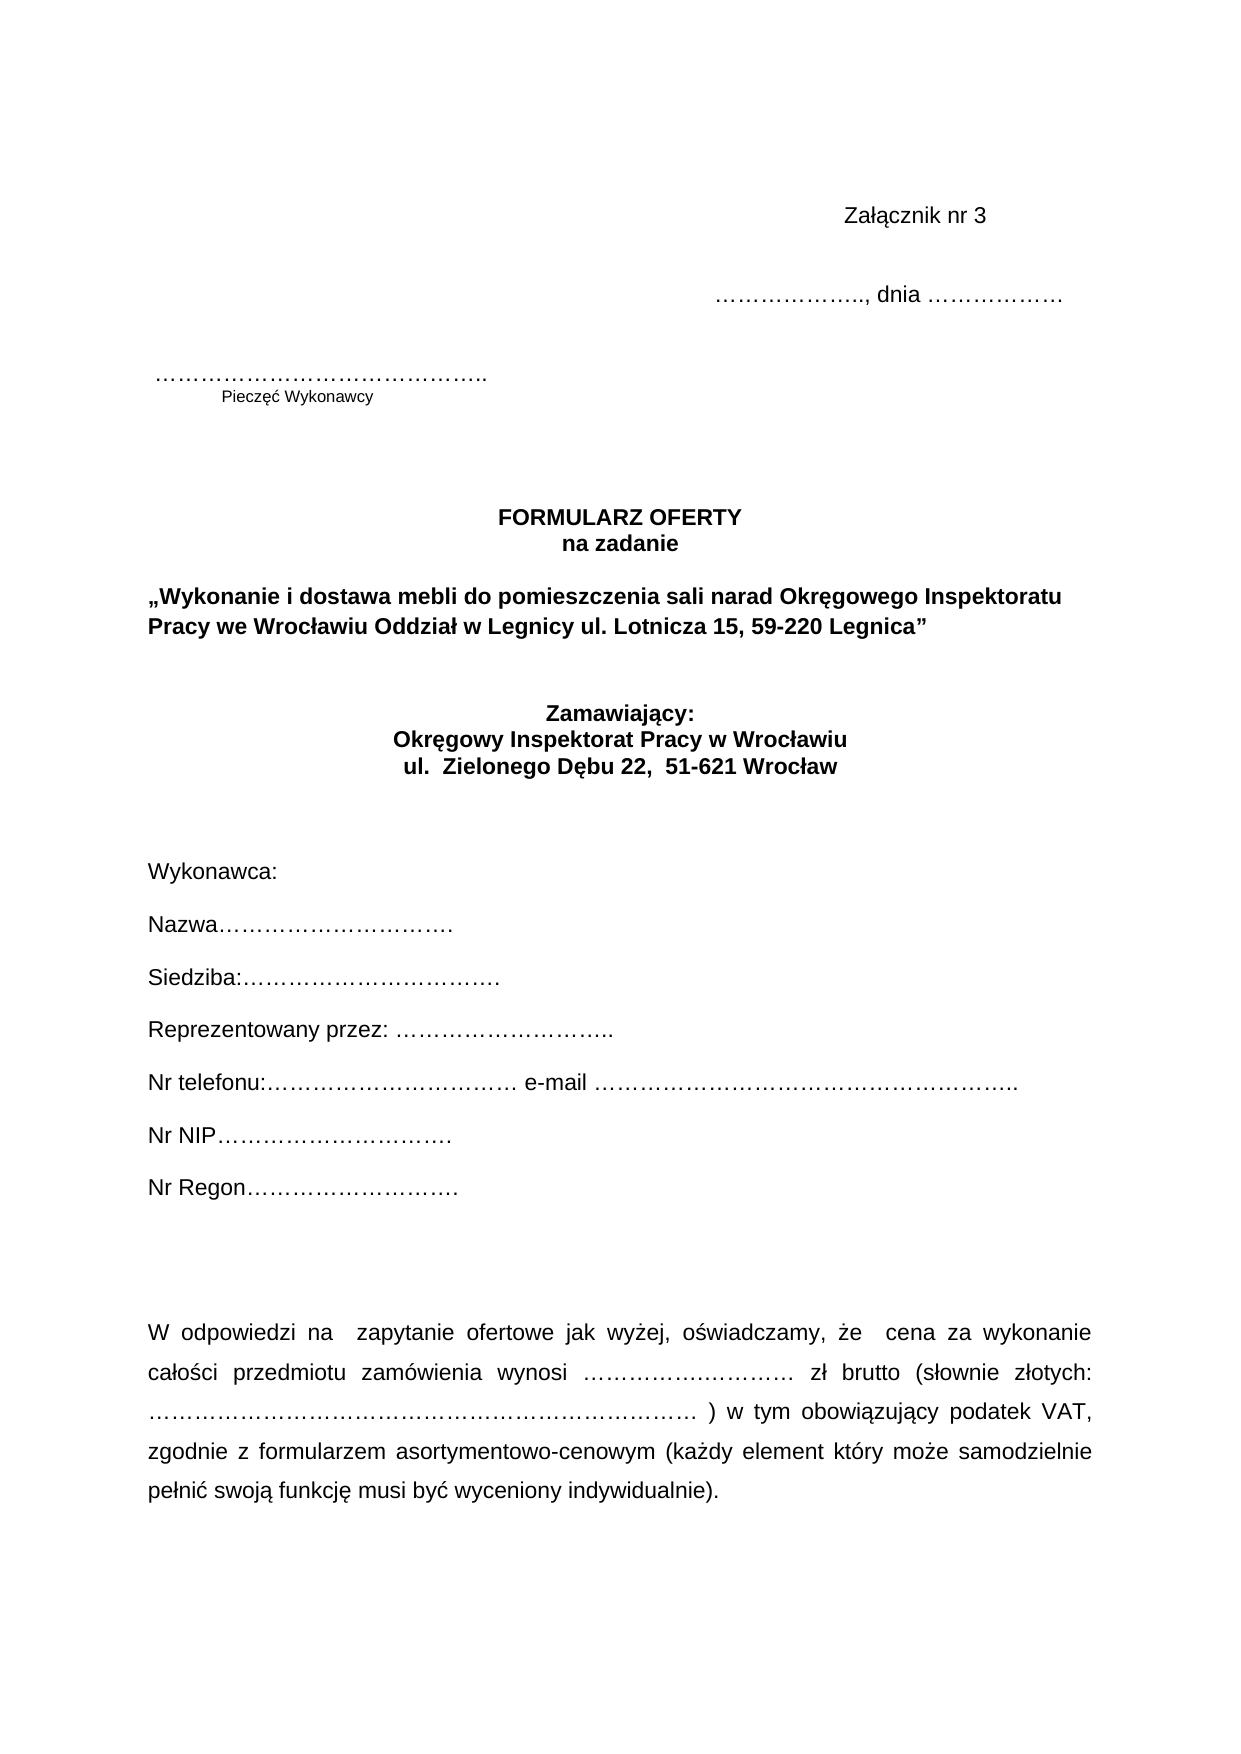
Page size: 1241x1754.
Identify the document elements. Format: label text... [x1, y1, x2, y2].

text ul. Zielonego Dębu 22, 51-621 Wrocław [148, 753, 1093, 779]
text Reprezentowany przez: ……………………….. [148, 1016, 1093, 1042]
text Pieczęć Wykonawcy [148, 386, 1093, 406]
text Nazwa…………………………. [148, 911, 1093, 937]
text Zamawiający: [148, 700, 1093, 726]
text Siedziba:……………………………. [148, 963, 1093, 990]
text Nr Regon………………………. [148, 1174, 1093, 1201]
text „Wykonanie i dostawa mebli do pomieszczenia sali narad Okręgowego Inspektoratu [148, 583, 1093, 609]
text Okręgowy Inspektorat Pracy w Wrocławiu [148, 726, 1093, 753]
text …………………………………….. [148, 360, 1093, 386]
text Nr NIP…………………………. [148, 1122, 1093, 1148]
text FORMULARZ OFERTY [148, 504, 1093, 530]
text Nr telefonu:…………………………… e-mail ……………………………………………….. [148, 1069, 1093, 1095]
text W odpowiedzi na zapytanie ofertowe jak wyżej, oświadczamy, że cena za wykonanie całości przedmiotu zamówienia wynosi …………….………… zł brutto (słownie złotych: ……………………………………………………………… ) w tym obowiązujący podatek VAT, zgodnie z formularzem asortymentowo-cenowym (każdy element który może samodzielnie pełnić swoją funkcję musi być wyceniony indywidualnie). [148, 1319, 1093, 1503]
text ……………….., dnia ……………… [148, 281, 1093, 307]
text Wykonawca: [148, 858, 1093, 884]
text Załącznik nr 3 [148, 202, 1093, 228]
text Pracy we Wrocławiu Oddział w Legnicy ul. Lotnicza 15, 59-220 Legnica” [148, 613, 1093, 639]
text na zadanie [148, 530, 1093, 557]
